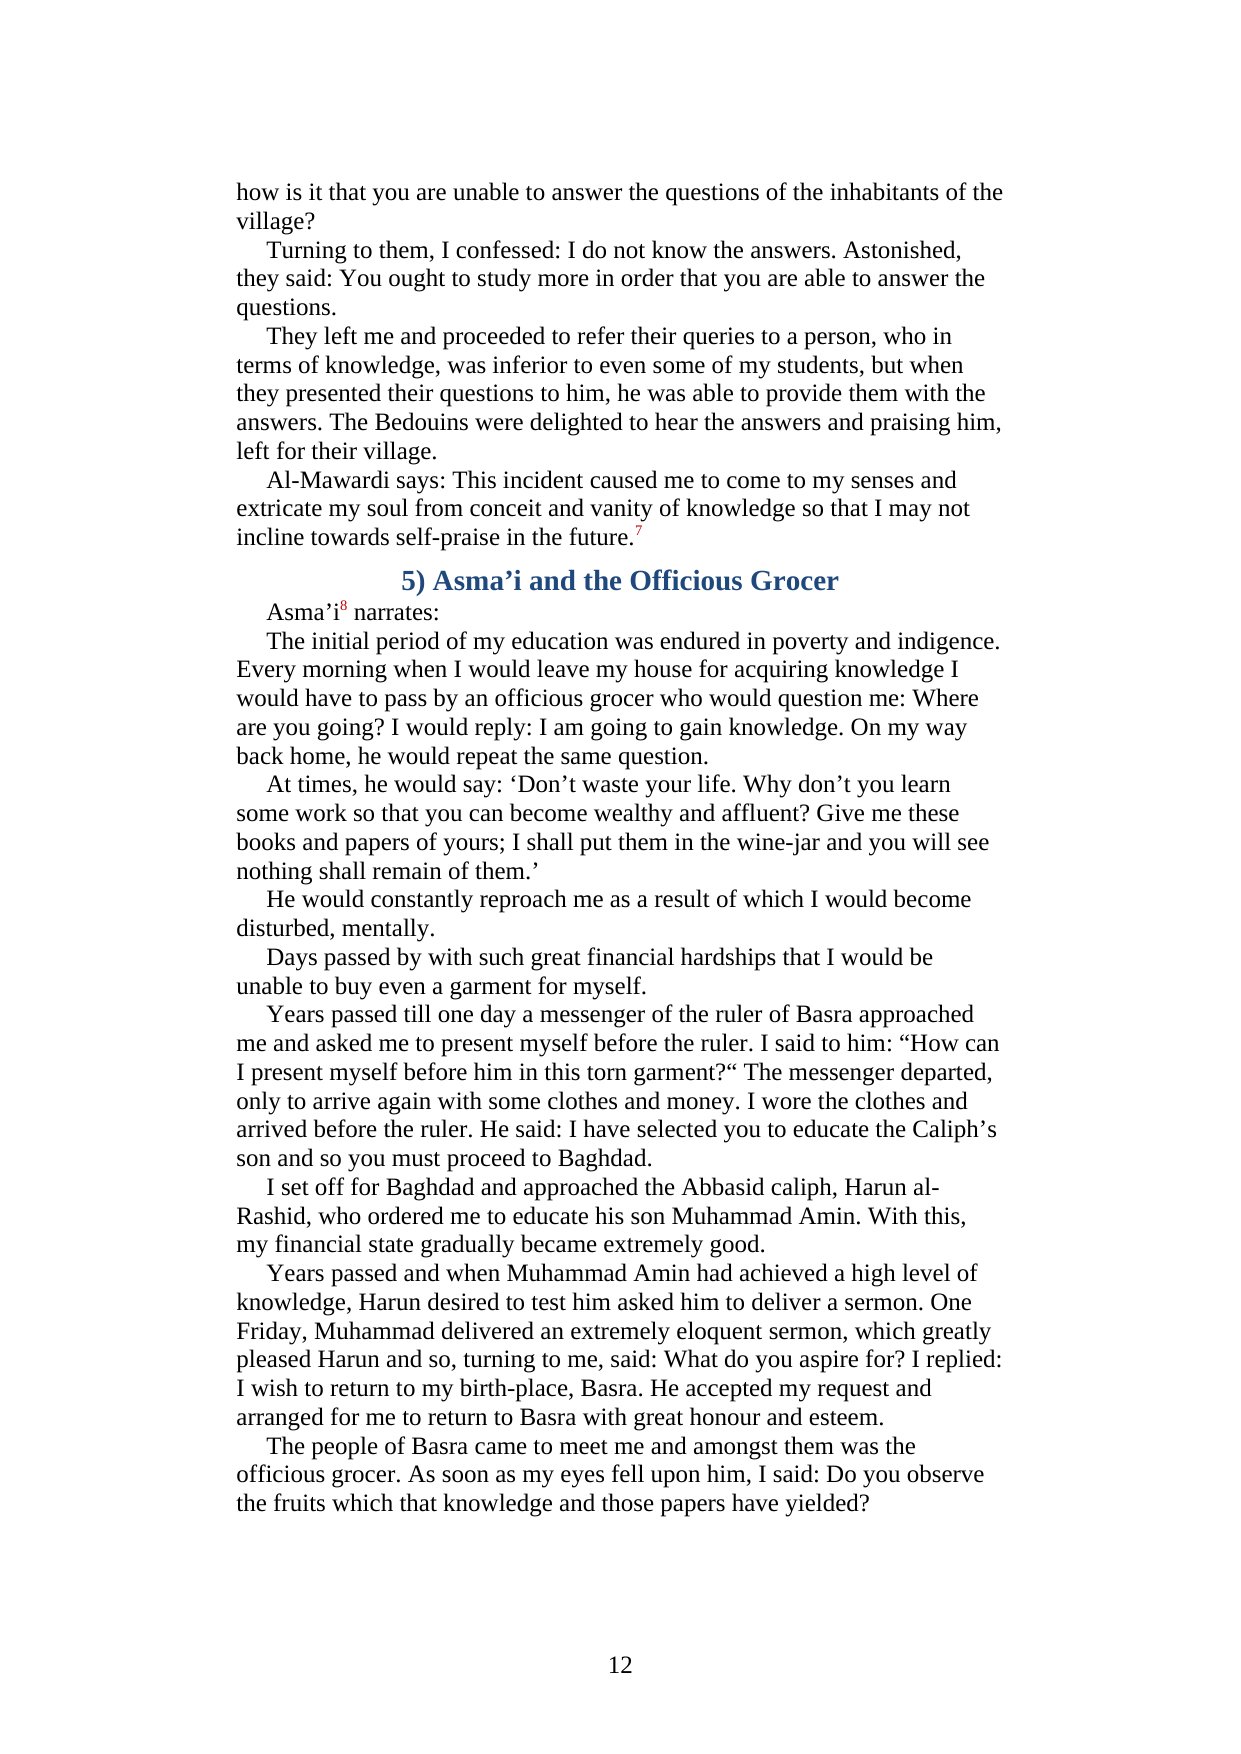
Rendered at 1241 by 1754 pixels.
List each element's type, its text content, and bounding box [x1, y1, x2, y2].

text Years passed till one day a messenger of the ruler of Basra approached me and asked me to present myself before the ruler. I said to him: “How can I present myself before him in this torn garment?“ The messenger departed, only to arrive again with some clothes and money. I wore the clothes and arrived before the ruler. He said: I have selected you to educate the Caliph’s son and so you must proceed to Baghdad. [236, 999, 1004, 1172]
text Years passed and when Muhammad Amin had achieved a high level of knowledge, Harun desired to test him asked him to deliver a sermon. One Friday, Muhammad delivered an extremely eloquent sermon, which greatly pleased Harun and so, turning to me, said: What do you aspire for? I replied: I wish to return to my birth-place, Basra. He accepted my request and arranged for me to return to Basra with great honour and esteem. [236, 1258, 1004, 1431]
text Days passed by with such great financial hardships that I would be unable to buy even a garment for myself. [236, 942, 1004, 999]
text He would constantly reproach me as a result of which I would become disturbed, mentally. [236, 884, 1004, 942]
text The initial period of my education was endured in poverty and indigence. Every morning when I would leave my house for acquiring knowledge I would have to pass by an officious grocer who would question me: Where are you going? I would reply: I am going to gain knowledge. On my way back home, he would repeat the same question. [236, 626, 1004, 769]
text I set off for Baghdad and approached the Abbasid caliph, Harun al-Rashid, who ordered me to educate his son Muhammad Amin. With this, my financial state gradually became extremely good. [236, 1172, 1004, 1258]
text Asma’i8 narrates: [236, 597, 1004, 626]
text The people of Basra came to meet me and amongst them was the officious grocer. As soon as my eyes fell upon him, I said: Do you observe the fruits which that knowledge and those papers have yielded? [236, 1431, 1004, 1517]
subtitle 5) Asma’i and the Officious Grocer [236, 563, 1004, 597]
text Turning to them, I confessed: I do not know the answers. Astonished, they said: You ought to study more in order that you are able to answer the questions. [236, 235, 1004, 321]
text They left me and proceeded to refer their queries to a person, who in terms of knowledge, was inferior to even some of my students, but when they presented their questions to him, he was able to provide them with the answers. The Bedouins were delighted to hear the answers and praising him, left for their village. [236, 321, 1004, 465]
text At times, he would say: ‘Don’t waste your life. Why don’t you learn some work so that you can become wealthy and affluent? Give me these books and papers of yours; I shall put them in the wine-jar and you will see nothing shall remain of them.’ [236, 769, 1004, 884]
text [236, 177, 1004, 235]
text Al-Mawardi says: This incident caused me to come to my senses and extricate my soul from conceit and vanity of knowledge so that I may not incline towards self-praise in the future.7 [236, 465, 1004, 551]
